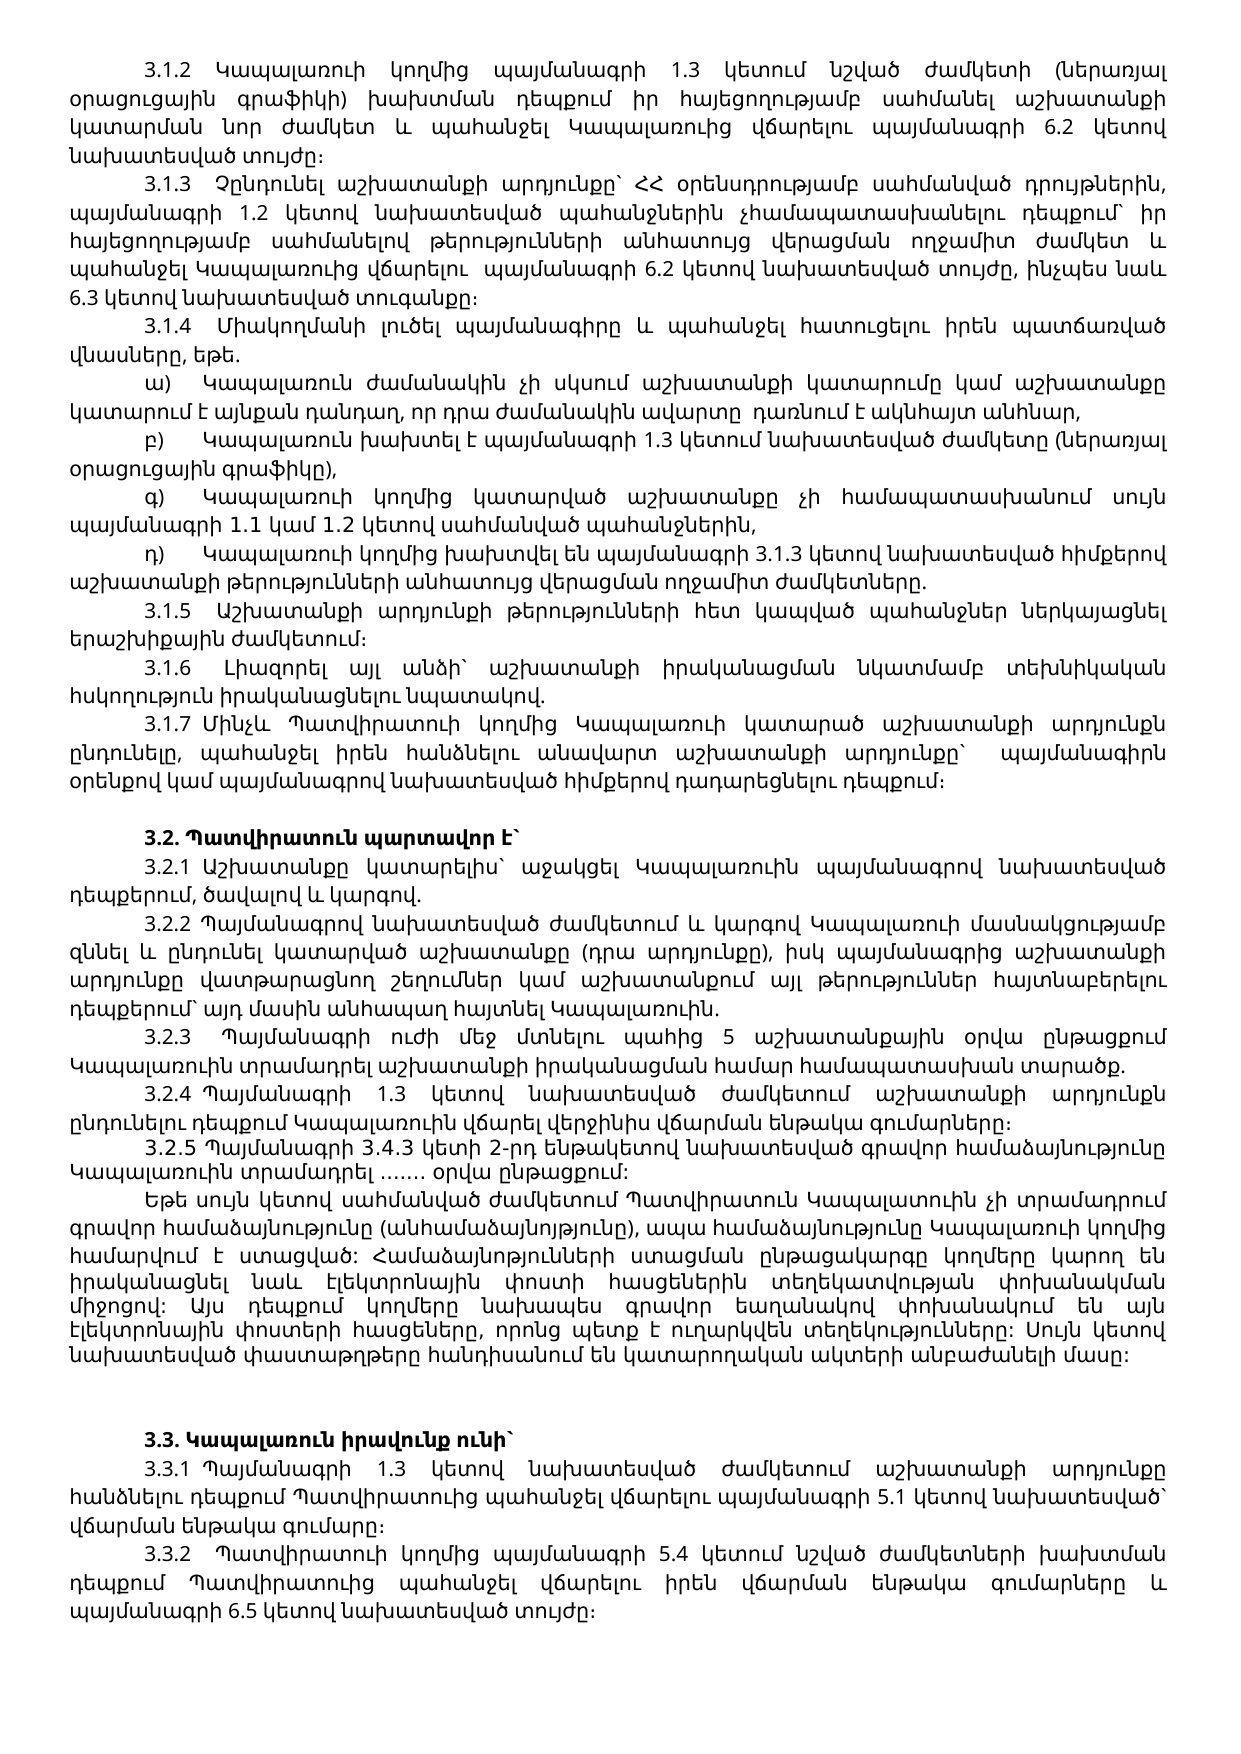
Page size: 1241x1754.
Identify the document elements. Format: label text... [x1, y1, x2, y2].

text բ) Կապալառուն խախտել է պայմանագրի 1.3 կետում նախատեսված ժամկետը (ներառյալ օրացուցային գրաֆիկը), [69, 425, 1167, 482]
text 3.1.7 Մինչև Պատվիրատուի կողմից Կապալառուի կատարած աշխատանքի արդյունքն ընդունելը, պահանջել իրեն հանձնելու անավարտ աշխատանքի արդյունքը` պայմանագիրն օրենքով կամ պայմանագրով նախատեսված հիմքերով դադարեցնելու դեպքում։ [69, 709, 1167, 795]
text Եթե սույն կետով սահմանված ժամկետում Պատվիրատուն Կապալատուին չի տրամադրում գրավոր համաձայնությունը (անհամաձայնոյթյունը), ապա համաձայնությունը Կապալառուի կողմից համարվում է ստացված: Համաձայնոթյունների ստացման ընթացակարգը կողմերը կարող են իրականացնել նաև էլեկտրոնային փոստի հասցեներին տեղեկատվության փոխանակման միջոցով: Այս դեպքում կողմերը նախապես գրավոր եաղանակով փոխանակում են այն էլեկտրոնային փոստերի հասցեները, որոնց պետք է ուղարկվեն տեղեկությունները: Սույն կետով նախատեսված փաստաթղթերը հանդիսանում են կատարողական ակտերի անբաժանելի մասը: [69, 1185, 1167, 1367]
text 3.1.4 Միակողմանի լուծել պայմանագիրը և պահանջել հատուցելու իրեն պատճառված վնասները, եթե. [69, 311, 1167, 368]
text 3.3.2 Պատվիրատուի կողմից պայմանագրի 5.4 կետում նշված ժամկետների խախտման դեպքում Պատվիրատուից պահանջել վճարելու իրեն վճարման ենթակա գումարները և պայմանագրի 6.5 կետով նախատեսված տույժը։ [69, 1539, 1167, 1624]
text 3.3.1 Պայմանագրի 1.3 կետով նախատեսված ժամկետում աշխատանքի արդյունքը հանձնելու դեպքում Պատվիրատուից պահանջել վճարելու պայմանագրի 5.1 կետով նախատեսված` վճարման ենթակա գումարը։ [69, 1454, 1167, 1539]
text 3.1.6 Լիազորել այլ անձի` աշխատանքի իրականացման նկատմամբ տեխնիկական հսկողություն իրականացնելու նպատակով. [69, 653, 1167, 709]
text 3.1.5 Աշխատանքի արդյունքի թերությունների հետ կապված պահանջներ ներկայացնել երաշխիքային ժամկետում։ [69, 596, 1167, 653]
text 3.2.3 Պայմանագրի ուժի մեջ մտնելու պահից 5 աշխատանքային օրվա ընթացքում Կապալառուին տրամադրել աշխատանքի իրականացման համար համապատասխան տարածք. [69, 1022, 1167, 1079]
text գ) Կապալառուի կողմից կատարված աշխատանքը չի համապատասխանում սույն պայմանագրի 1.1 կամ 1.2 կետով սահմանված պահանջներին, [69, 482, 1167, 539]
text 3.2.4 Պայմանագրի 1.3 կետով նախատեսված ժամկետում աշխատանքի արդյունքն ընդունելու դեպքում Կապալառուին վճարել վերջինիս վճարման ենթակա գումարները։ [69, 1079, 1167, 1136]
text 3.1.3 Չընդունել աշխատանքի արդյունքը` ՀՀ օրենսդրությամբ սահմանված դրույթներին, պայմանագրի 1.2 կետով նախատեսված պահանջներին չհամապատասխանելու դեպքում` իր հայեցողությամբ սահմանելով թերությունների անհատույց վերացման ողջամիտ ժամկետ և պահանջել Կապալառուից վճարելու պայմանագրի 6.2 կետով նախատեսված տույժը, ինչպես նաև 6.3 կետով նախատեսված տուգանքը։ [69, 169, 1167, 311]
text դ) Կապալառուի կողմից խախտվել են պայմանագրի 3.1.3 կետով նախատեսված հիմքերով աշխատանքի թերությունների անհատույց վերացման ողջամիտ ժամկետները. [69, 539, 1167, 596]
text 3.1.2 Կապալառուի կողմից պայմանագրի 1.3 կետում նշված ժամկետի (ներառյալ օրացուցային գրաֆիկի) խախտման դեպքում իր հայեցողությամբ սահմանել աշխատանքի կատարման նոր ժամկետ և պահանջել Կապալառուից վճարելու պայմանագրի 6.2 կետով նախատեսված տույժը։ [69, 56, 1167, 169]
text ա) Կապալառուն ժամանակին չի սկսում աշխատանքի կատարումը կամ աշխատանքը կատարում է այնքան դանդաղ, որ դրա ժամանակին ավարտը դառնում է ակնհայտ անհնար, [69, 368, 1167, 425]
text 3.2.2 Պայմանագրով նախատեսված ժամկետում և կարգով Կապալառուի մասնակցությամբ զննել և ընդունել կատարված աշխատանքը (դրա արդյունքը), իսկ պայմանագրից աշխատանքի արդյունքը վատթարացնող շեղումներ կամ աշխատանքում այլ թերություններ հայտնաբերելու դեպքերում` այդ մասին անհապաղ հայտնել Կապալառուին. [69, 909, 1167, 1022]
text 3.2.1 Աշխատանքը կատարելիս` աջակցել Կապալառուին պայմանագրով նախատեսված դեպքերում, ծավալով և կարգով. [69, 852, 1167, 909]
text 3.3. Կապալառուն իրավունք ունի` [69, 1425, 1167, 1454]
text 3.2.5 Պայմանագրի 3.4.3 կետի 2-րդ ենթակետով նախատեսված գրավոր համաձայնությունը Կապալառուին տրամադրել ....... օրվա ընթացքում: [69, 1136, 1167, 1185]
text 3.2. Պատվիրատուն պարտավոր է` [69, 823, 1167, 852]
